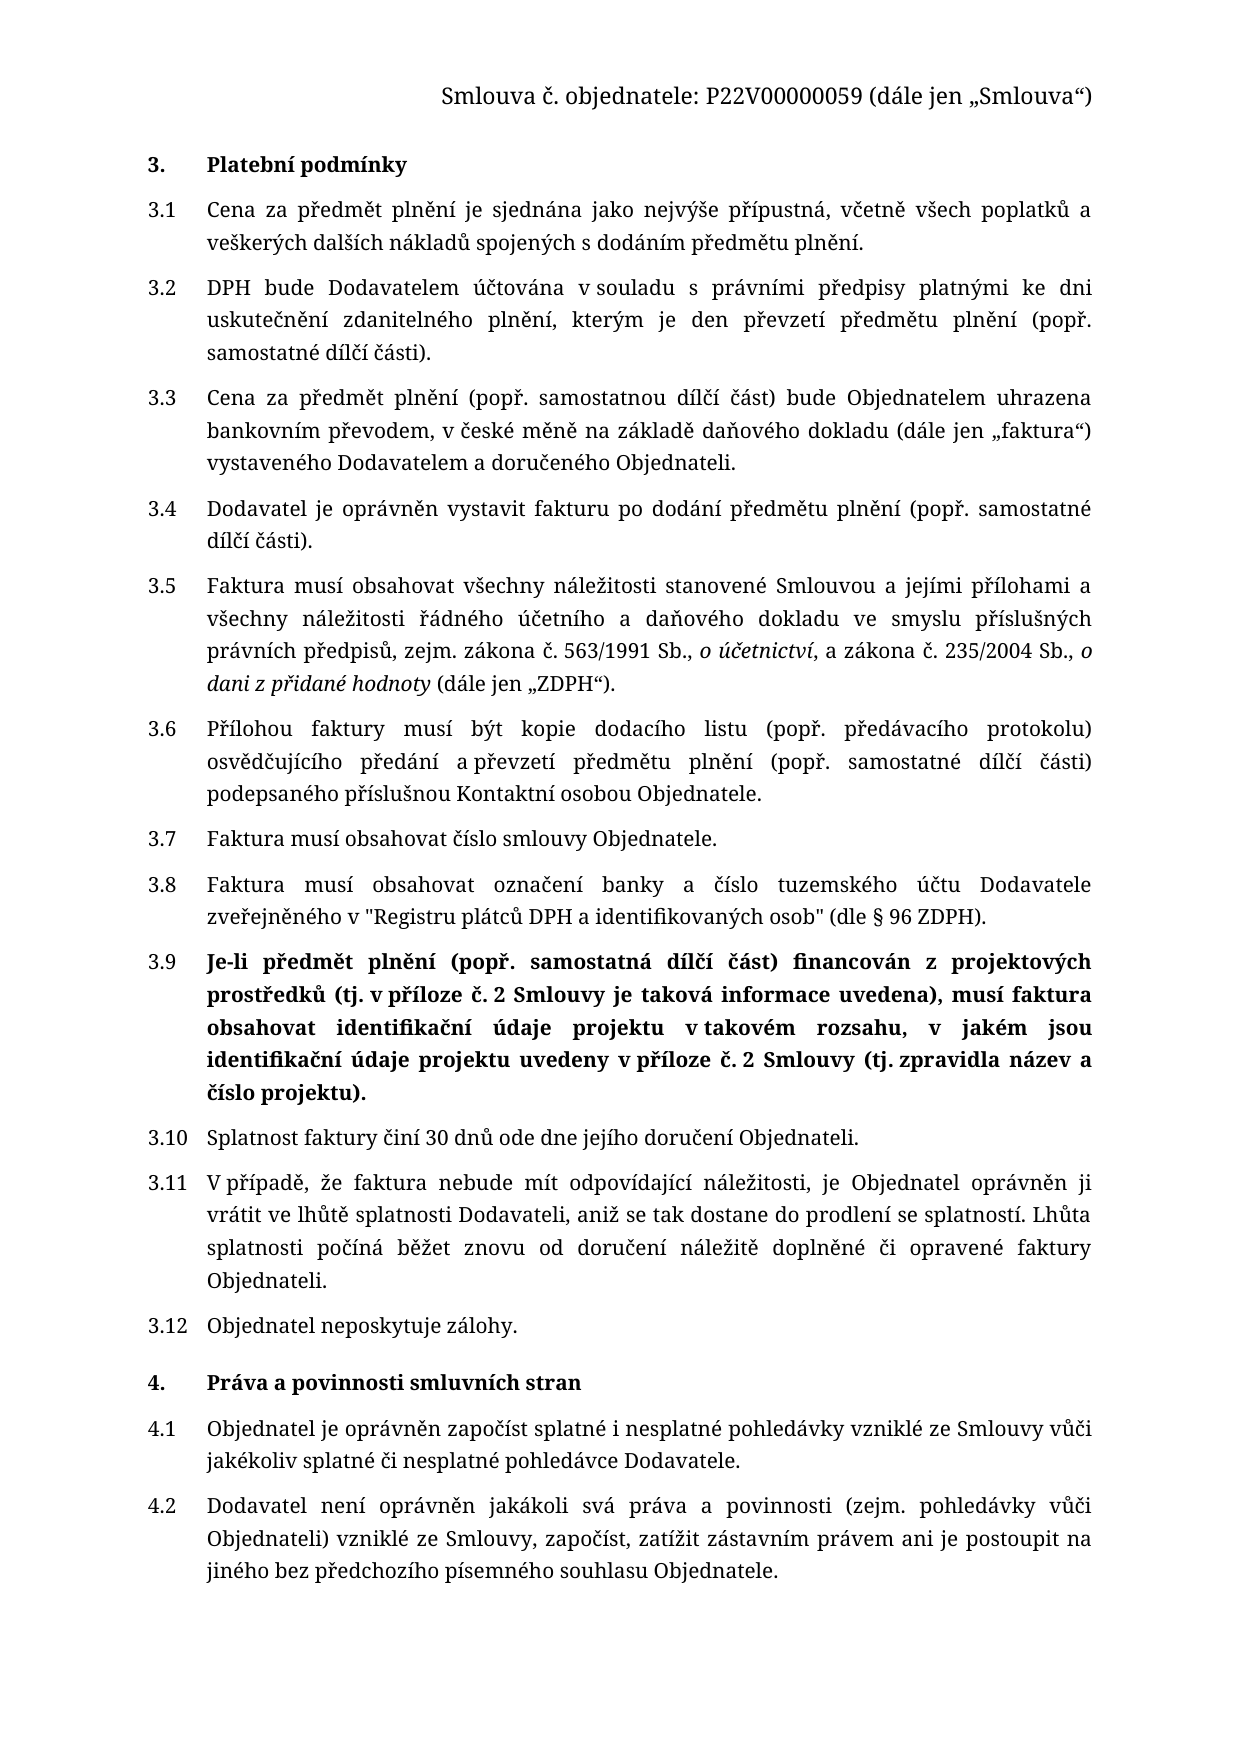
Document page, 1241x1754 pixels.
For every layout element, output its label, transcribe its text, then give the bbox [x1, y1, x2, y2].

list Dodavatel není oprávněn jakákoli svá práva a povinnosti (zejm. pohledávky vůči Objednateli) vzniklé ze Smlouvy, započíst, zatížit zástavním právem ani je postoupit na jiného bez předchozího písemného souhlasu Objednatele. [148, 1491, 1093, 1585]
list Splatnost faktury činí 30 dnů ode dne jejího doručení Objednateli. [148, 1123, 1093, 1151]
list Přílohou faktury musí být kopie dodacího listu (popř. předávacího protokolu) osvědčujícího předání a převzetí předmětu plnění (popř. samostatné dílčí části) podepsaného příslušnou Kontaktní osobou Objednatele. [148, 714, 1093, 808]
list Objednatel je oprávněn započíst splatné i nesplatné pohledávky vzniklé ze Smlouvy vůči jakékoliv splatné či nesplatné pohledávce Dodavatele. [148, 1414, 1093, 1475]
list DPH bude Dodavatelem účtována v souladu s právními předpisy platnými ke dni uskutečnění zdanitelného plnění, kterým je den převzetí předmětu plnění (popř. samostatné dílčí části). [148, 273, 1093, 367]
list Cena za předmět plnění je sjednána jako nejvýše přípustná, včetně všech poplatků a veškerých dalších nákladů spojených s dodáním předmětu plnění. [148, 195, 1093, 256]
list V případě, že faktura nebude mít odpovídající náležitosti, je Objednatel oprávněn ji vrátit ve lhůtě splatnosti Dodavateli, aniž se tak dostane do prodlení se splatností. Lhůta splatnosti počíná běžet znovu od doručení náležitě doplněné či opravené faktury Objednateli. [148, 1168, 1093, 1294]
list Cena za předmět plnění (popř. samostatnou dílčí část) bude Objednatelem uhrazena bankovním převodem, v české měně na základě daňového dokladu (dále jen „faktura“) vystaveného Dodavatelem a doručeného Objednateli. [148, 383, 1093, 477]
list Dodavatel je oprávněn vystavit fakturu po dodání předmětu plnění (popř. samostatné dílčí části). [148, 494, 1093, 555]
list Faktura musí obsahovat číslo smlouvy Objednatele. [148, 824, 1093, 853]
list Platební podmínky [148, 150, 1093, 179]
list Faktura musí obsahovat všechny náležitosti stanovené Smlouvou a jejími přílohami a všechny náležitosti řádného účetního a daňového dokladu ve smyslu příslušných právních předpisů, zejm. zákona č. 563/1991 Sb., o účetnictví, a zákona č. 235/2004 Sb., o dani z přidané hodnoty (dále jen „ZDPH“). [148, 571, 1093, 698]
list Objednatel neposkytuje zálohy. [148, 1311, 1093, 1339]
list Faktura musí obsahovat označení banky a číslo tuzemského účtu Dodavatele zveřejněného v "Registru plátců DPH a identifikovaných osob" (dle § 96 ZDPH). [148, 870, 1093, 931]
list Práva a povinnosti smluvních stran [148, 1368, 1093, 1397]
list Je-li předmět plnění (popř. samostatná dílčí část) financován z projektových prostředků (tj. v příloze č. 2 Smlouvy je taková informace uvedena), musí faktura obsahovat identifikační údaje projektu v takovém rozsahu, v jakém jsou identifikační údaje projektu uvedeny v příloze č. 2 Smlouvy (tj. zpravidla název a číslo projektu). [148, 947, 1093, 1106]
